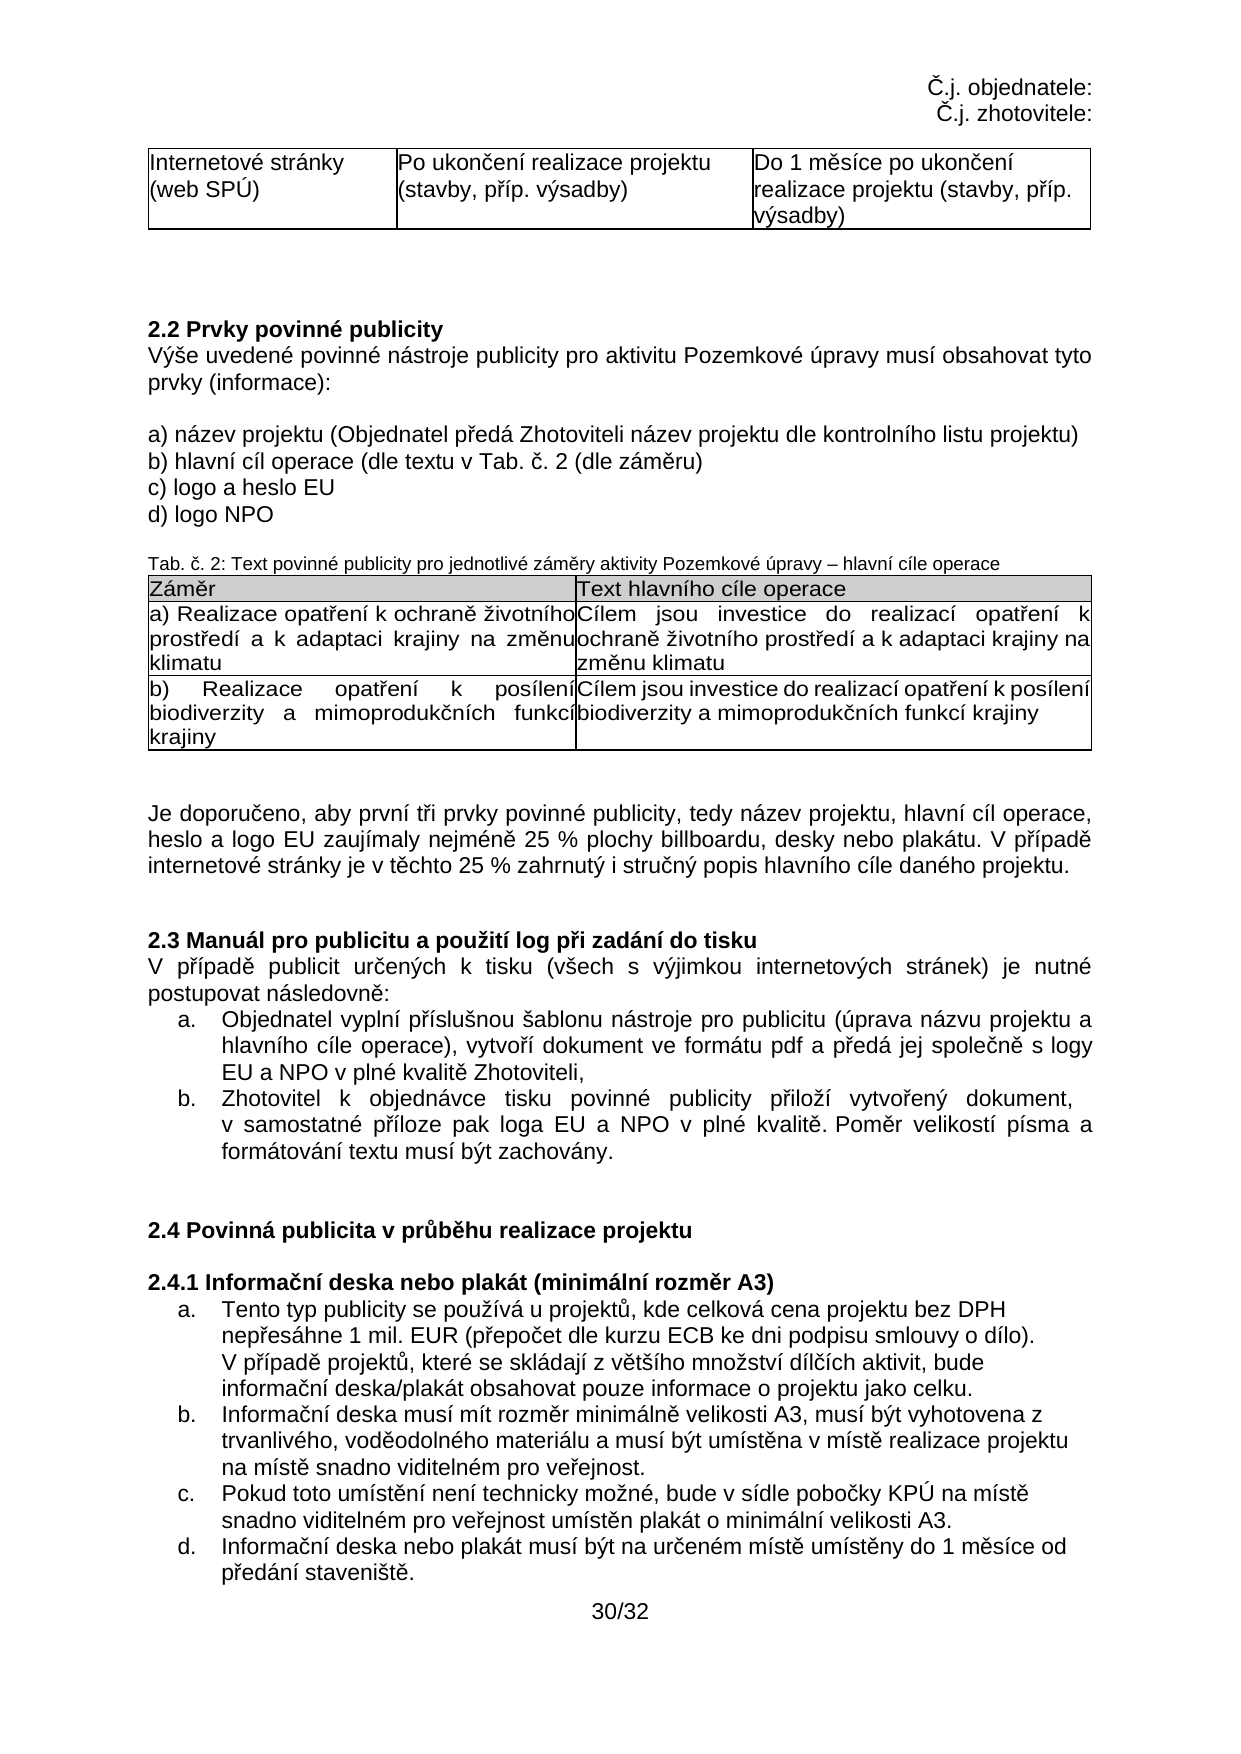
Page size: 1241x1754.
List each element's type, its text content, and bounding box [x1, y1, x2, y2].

list Informační deska musí mít rozměr minimálně velikosti A3, musí být vyhotovena z trvanlivého, voděodolného materiálu a musí být umístěna v místě realizace projektu na místě snadno viditelném pro veřejnost. [177, 1401, 1093, 1480]
table_cell Do 1 měsíce po ukončení realizace projektu (stavby, příp. výsadby) [754, 149, 1090, 228]
text d) logo NPO [148, 501, 1093, 527]
text 2.4 Povinná publicita v průběhu realizace projektu [148, 1217, 1093, 1243]
list Pokud toto umístění není technicky možné, bude v sídle pobočky KPÚ na místě snadno viditelném pro veřejnost umístěn plakát o minimální velikosti A3. [177, 1480, 1093, 1533]
list Tento typ publicity se používá u projektů, kde celková cena projektu bez DPH nepřesáhne 1 mil. EUR (přepočet dle kurzu ECB ke dni podpisu smlouvy o dílo). [177, 1296, 1093, 1348]
text d. Informační deska nebo plakát musí být na určeném místě umístěny do 1 měsíce od předání staveniště. [177, 1533, 1093, 1586]
text a) název projektu (Objednatel předá Zhotoviteli název projektu dle kontrolního listu projektu) [148, 421, 1093, 448]
text Výše uvedené povinné nástroje publicity pro aktivitu Pozemkové úpravy musí obsahovat tyto prvky (informace): [148, 342, 1093, 395]
text Je doporučeno, aby první tři prvky povinné publicity, tedy název projektu, hlavní cíl operace, heslo a logo EU zaujímaly nejméně 25 % plochy billboardu, desky nebo plakátu. V případě internetové stránky je v těchto 25 % zahrnutý i stručný popis hlavního cíle daného projektu. [148, 575, 1093, 879]
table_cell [398, 149, 752, 228]
text 2.3 Manuál pro publicitu a použití log při zadání do tisku [148, 927, 1093, 953]
list Objednatel vyplní příslušnou šablonu nástroje pro publicitu (úprava názvu projektu a hlavního cíle operace), vytvoří dokument ve formátu pdf a předá jej společně s logy EU a NPO v plné kvalitě Zhotoviteli, [177, 1006, 1093, 1085]
text 2.2 Prvky povinné publicity [148, 316, 1093, 342]
text b) hlavní cíl operace (dle textu v Tab. č. 2 (dle záměru) [148, 448, 1093, 474]
text 2.4.1 Informační deska nebo plakát (minimální rozměr A3) [148, 1269, 1093, 1296]
list Zhotovitel k objednávce tisku povinné publicity přiloží vytvořený dokument, v samostatné příloze pak loga EU a NPO v plné kvalitě. Poměr velikostí písma a formátování textu musí být zachovány. [177, 1085, 1093, 1164]
text V případě projektů, které se skládají z většího množství dílčích aktivit, bude informační deska/plakát obsahovat pouze informace o projektu jako celku. [221, 1348, 1093, 1401]
text c) logo a heslo EU [148, 474, 1093, 501]
text V případě publicit určených k tisku (všech s výjimkou internetových stránek) je nutné postupovat následovně: [148, 953, 1093, 1006]
text Tab. č. 2: Text povinné publicity pro jednotlivé záměry aktivity Pozemkové úpravy – hlavní cíle operace [148, 553, 1093, 575]
table_cell Internetové stránky (web SPÚ) [149, 149, 396, 228]
